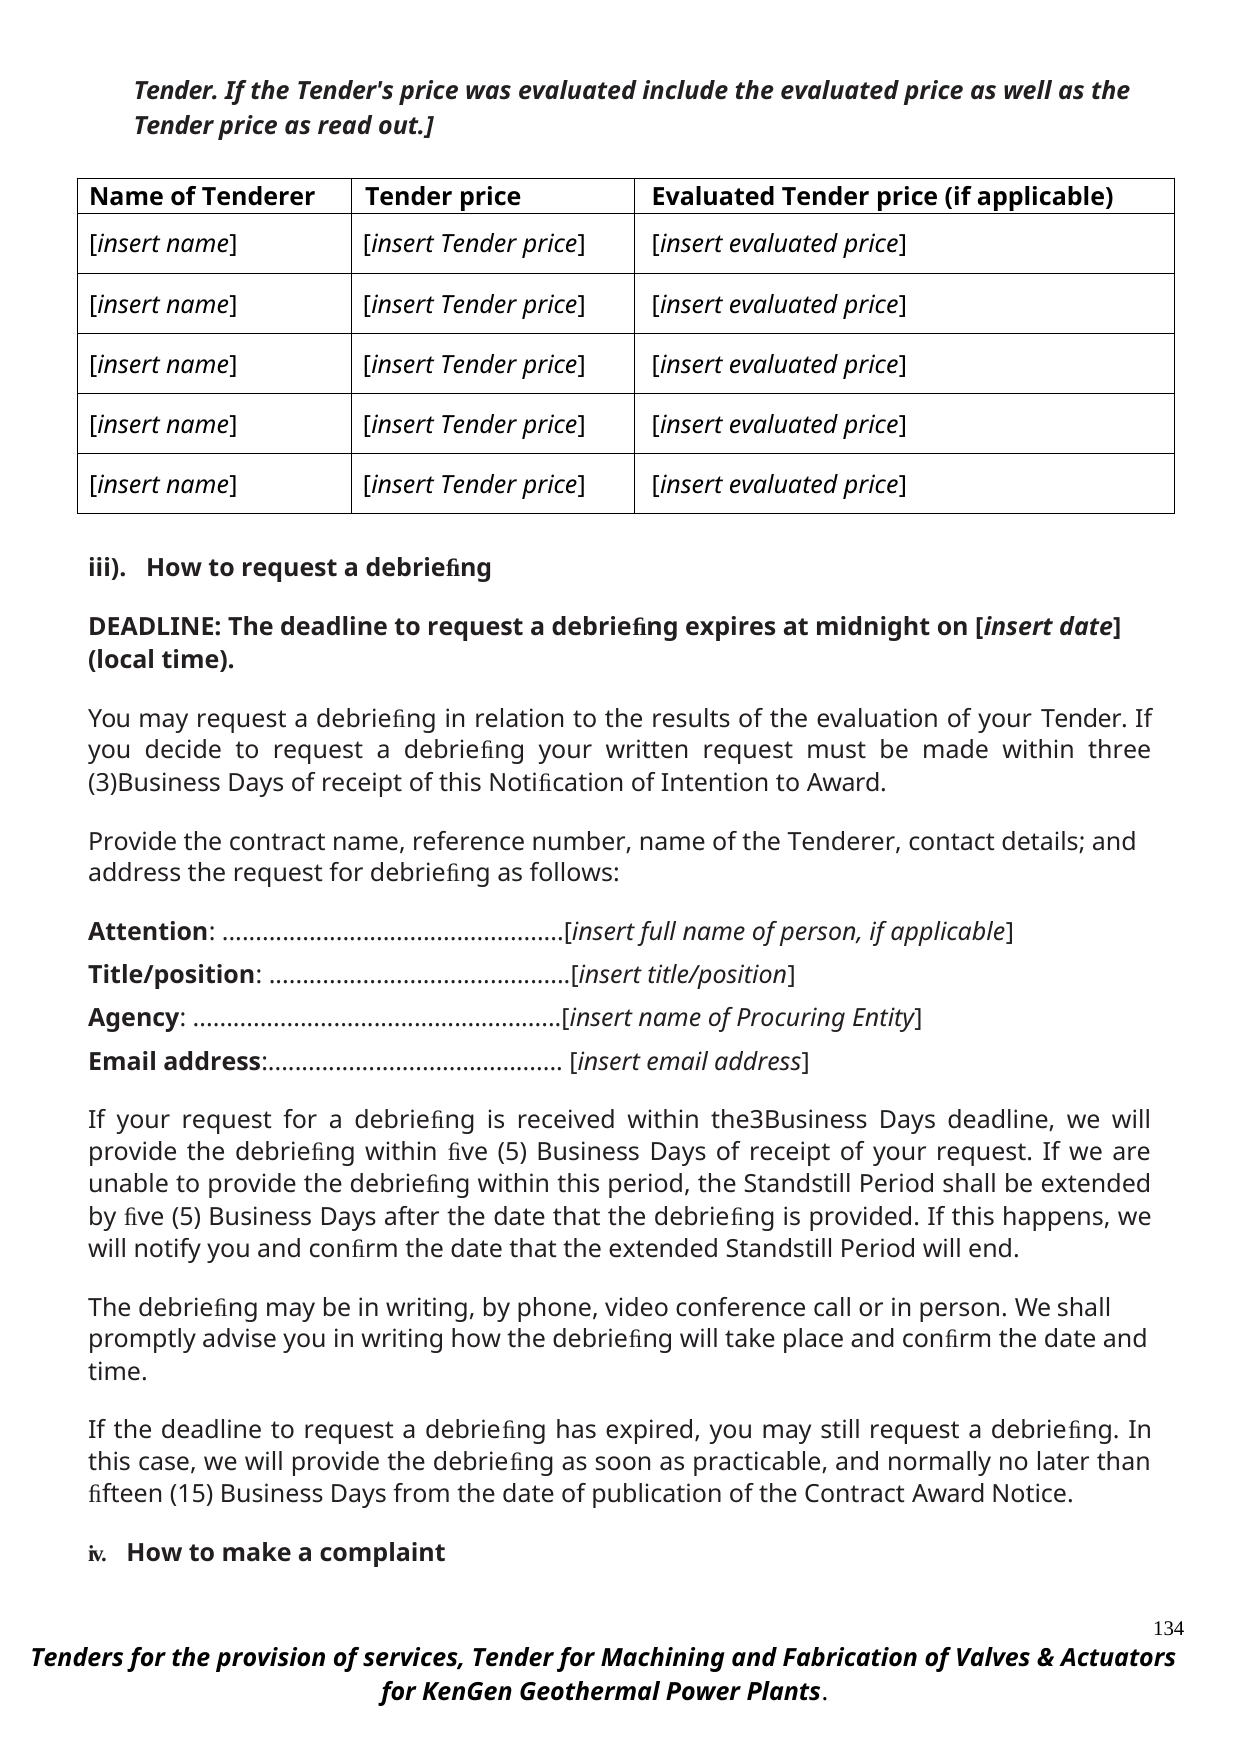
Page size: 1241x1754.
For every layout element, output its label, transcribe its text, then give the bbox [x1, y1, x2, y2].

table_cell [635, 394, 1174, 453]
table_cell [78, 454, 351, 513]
text Provide the contract name, reference number, name of the Tenderer, contact details; and address the request for debrieﬁng as follows: [88, 824, 1152, 889]
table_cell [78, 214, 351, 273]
text DEADLINE: The deadline to request a debrieﬁng expires at midnight on [insert date] (local time). [88, 608, 1184, 676]
text Agency: .......................................................[insert name of Procuring Entity] [88, 1000, 1184, 1034]
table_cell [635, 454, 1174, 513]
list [89, 73, 1152, 142]
text If the deadline to request a debrieﬁng has expired, you may still request a debrieﬁng. In this case, we will provide the debrieﬁng as soon as practicable, and normally no later than ﬁfteen (15) Business Days from the date of publication of the Contract Award Notice. [88, 1413, 1152, 1510]
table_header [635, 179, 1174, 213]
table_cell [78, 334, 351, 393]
text If your request for a debrieﬁng is received within the3Business Days deadline, we will provide the debrieﬁng within ﬁve (5) Business Days of receipt of your request. If we are unable to provide the debrieﬁng within this period, the Standstill Period shall be extended by ﬁve (5) Business Days after the date that the debrieﬁng is provided. If this happens, we will notify you and conﬁrm the date that the extended Standstill Period will end. [88, 1103, 1152, 1264]
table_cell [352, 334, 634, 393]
text The debrieﬁng may be in writing, by phone, video conference call or in person. We shall promptly advise you in writing how the debrieﬁng will take place and conﬁrm the date and time. [88, 1290, 1153, 1387]
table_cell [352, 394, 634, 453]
text Attention: ...................................................[insert full name of person, if applicable] [88, 914, 1184, 948]
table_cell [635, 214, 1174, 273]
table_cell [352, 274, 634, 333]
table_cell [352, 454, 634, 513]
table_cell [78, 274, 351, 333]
text Email address:............................................ [insert email address] [88, 1043, 1184, 1077]
text You may request a debrieﬁng in relation to the results of the evaluation of your Tender. If you decide to request a debrieﬁng your written request must be made within three (3)Business Days of receipt of this Notiﬁcation of Intention to Award. [88, 702, 1152, 799]
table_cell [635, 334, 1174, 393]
text Title/position: .............................................[insert title/position] [88, 957, 1184, 991]
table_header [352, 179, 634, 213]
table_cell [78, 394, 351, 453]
list How to request a debrieﬁng [88, 550, 1184, 584]
list How to make a complaint [88, 1535, 1184, 1569]
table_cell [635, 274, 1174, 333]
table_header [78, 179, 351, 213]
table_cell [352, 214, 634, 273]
